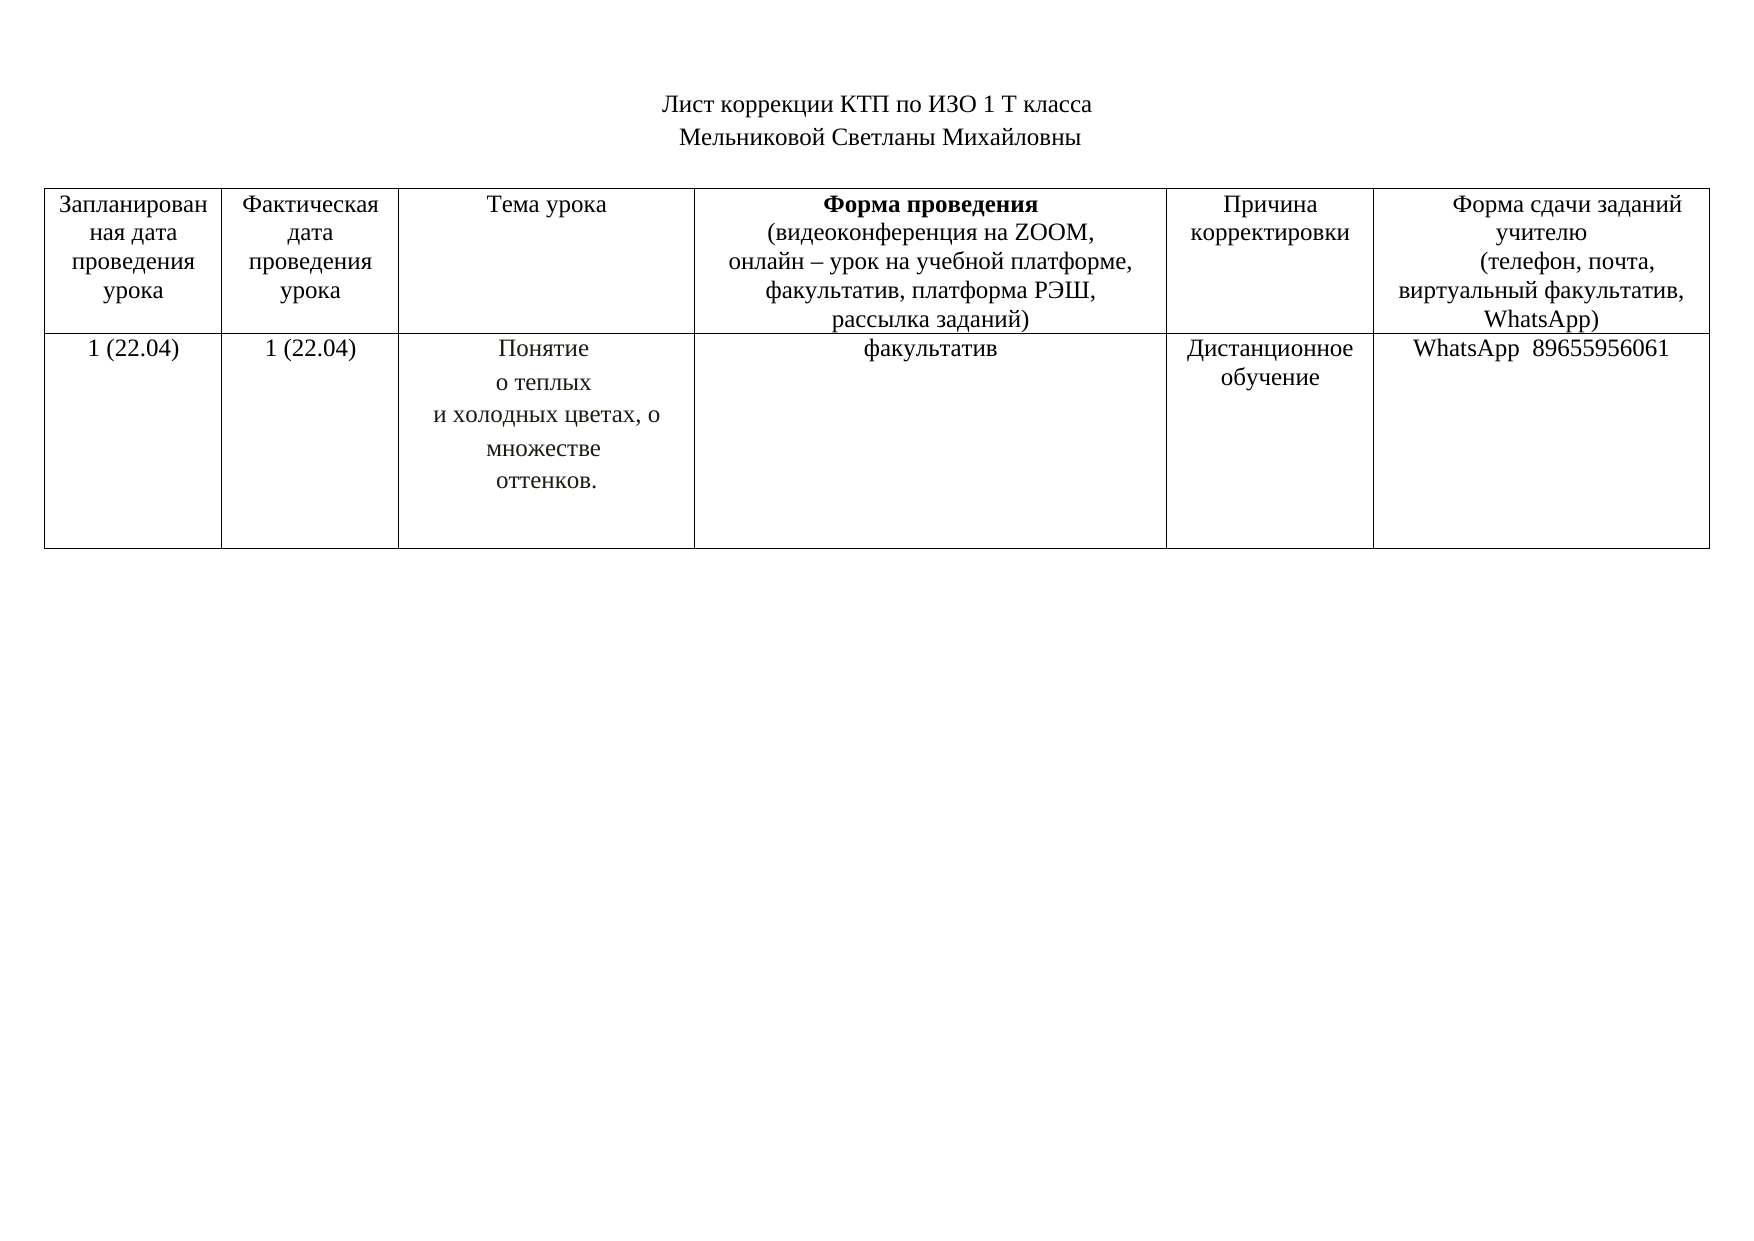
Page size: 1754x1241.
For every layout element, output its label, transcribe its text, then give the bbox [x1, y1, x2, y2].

table_header Запланированная дата проведения урока [45, 189, 221, 332]
text Лист коррекции КТП по ИЗО 1 Т класса [118, 89, 1636, 117]
table_header Тема урока [399, 189, 694, 332]
table_cell факультатив [695, 334, 1166, 548]
table_header Форма проведения (видеоконференция на ZOOM, онлайн – урок на учебной платформе, факультатив, платформа РЭШ, рассылка заданий) [695, 189, 1166, 332]
text Мельниковой Светланы Михайловны [118, 122, 1636, 150]
table_header Форма сдачи заданий учителю (телефон, почта, виртуальный факультатив, WhatsApp) [1374, 189, 1709, 332]
table_cell Понятие о теплых и холодных цветах, о множестве оттенков. [399, 334, 694, 548]
table_header Фактическая дата проведения урока [222, 189, 398, 332]
table_header Причина корректировки [1167, 189, 1373, 332]
table_cell 1 (22.04) [45, 334, 221, 548]
table_cell WhatsApp 89655956061 [1374, 334, 1709, 548]
table_cell Дистанционное обучение [1167, 334, 1373, 548]
table_cell 1 (22.04) [222, 334, 398, 548]
